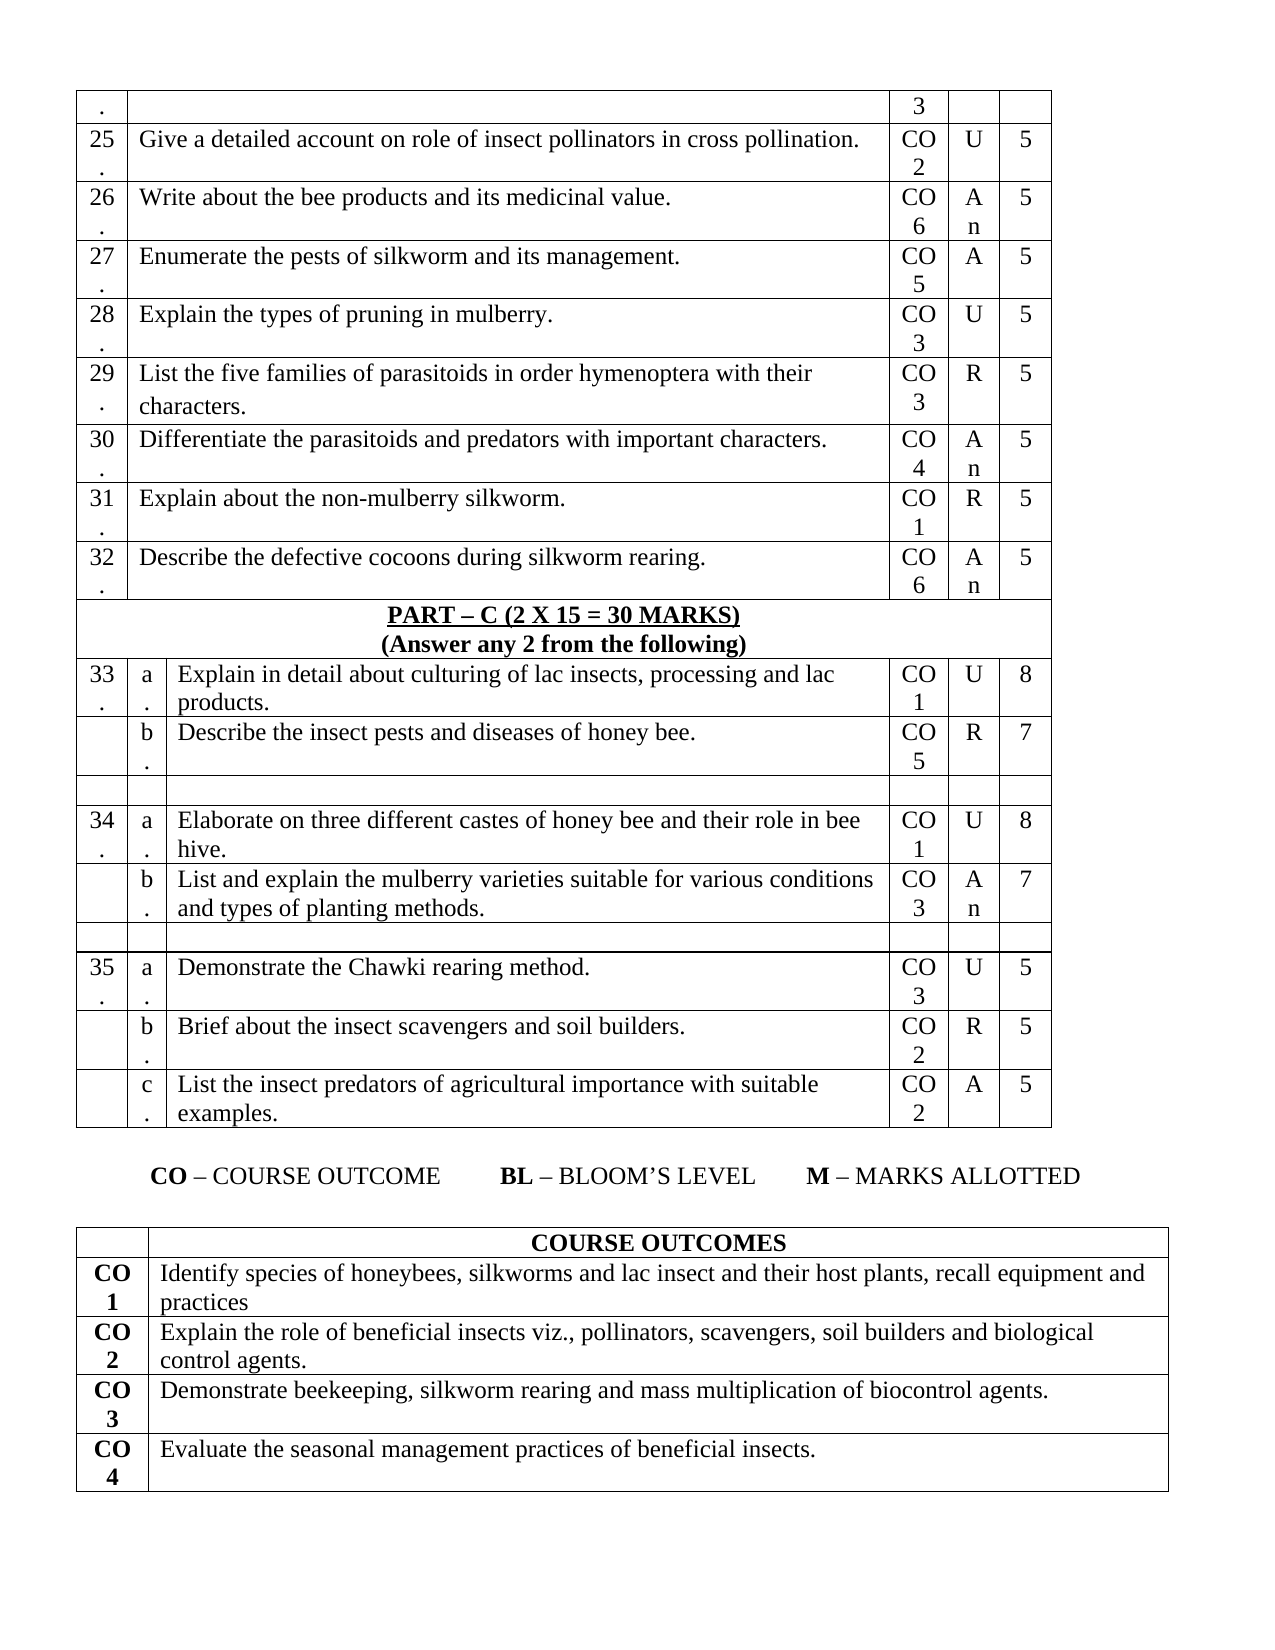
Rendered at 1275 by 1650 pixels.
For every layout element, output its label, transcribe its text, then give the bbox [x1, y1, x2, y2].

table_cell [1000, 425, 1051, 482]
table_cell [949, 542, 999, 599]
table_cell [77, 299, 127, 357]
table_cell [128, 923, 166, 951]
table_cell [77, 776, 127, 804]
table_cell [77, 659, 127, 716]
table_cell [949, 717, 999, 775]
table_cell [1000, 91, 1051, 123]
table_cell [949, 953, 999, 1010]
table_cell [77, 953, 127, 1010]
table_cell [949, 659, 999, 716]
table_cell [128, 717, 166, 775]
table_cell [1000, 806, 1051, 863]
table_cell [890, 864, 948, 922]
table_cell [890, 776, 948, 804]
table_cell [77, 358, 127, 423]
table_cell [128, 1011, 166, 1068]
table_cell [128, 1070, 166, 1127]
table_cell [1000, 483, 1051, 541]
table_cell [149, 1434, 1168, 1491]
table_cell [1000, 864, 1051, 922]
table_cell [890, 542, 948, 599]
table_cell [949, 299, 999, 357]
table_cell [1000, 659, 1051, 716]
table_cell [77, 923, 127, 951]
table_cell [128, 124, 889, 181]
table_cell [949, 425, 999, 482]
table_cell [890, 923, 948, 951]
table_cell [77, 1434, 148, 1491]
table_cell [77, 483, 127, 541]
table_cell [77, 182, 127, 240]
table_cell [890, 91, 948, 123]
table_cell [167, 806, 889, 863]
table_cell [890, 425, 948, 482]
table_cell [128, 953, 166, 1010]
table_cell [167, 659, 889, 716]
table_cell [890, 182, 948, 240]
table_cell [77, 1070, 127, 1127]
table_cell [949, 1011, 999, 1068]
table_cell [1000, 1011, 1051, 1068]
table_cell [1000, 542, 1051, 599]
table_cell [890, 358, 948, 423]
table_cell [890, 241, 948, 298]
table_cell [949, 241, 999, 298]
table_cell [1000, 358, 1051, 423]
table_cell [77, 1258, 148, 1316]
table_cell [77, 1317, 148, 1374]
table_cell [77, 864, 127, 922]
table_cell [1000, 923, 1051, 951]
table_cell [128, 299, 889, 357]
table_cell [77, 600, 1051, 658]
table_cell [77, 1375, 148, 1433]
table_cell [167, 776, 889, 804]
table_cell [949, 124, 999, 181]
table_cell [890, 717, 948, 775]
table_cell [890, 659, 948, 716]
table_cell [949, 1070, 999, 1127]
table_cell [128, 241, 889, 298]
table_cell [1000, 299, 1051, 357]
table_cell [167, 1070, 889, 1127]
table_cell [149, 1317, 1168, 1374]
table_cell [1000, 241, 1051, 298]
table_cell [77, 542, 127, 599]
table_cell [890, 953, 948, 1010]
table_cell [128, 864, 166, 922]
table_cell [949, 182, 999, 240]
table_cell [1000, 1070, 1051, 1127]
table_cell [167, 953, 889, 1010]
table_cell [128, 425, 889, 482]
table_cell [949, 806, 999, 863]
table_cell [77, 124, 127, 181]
text CO – COURSE OUTCOME BL – BLOOM’S LEVEL M – MARKS ALLOTTED [150, 1161, 1125, 1190]
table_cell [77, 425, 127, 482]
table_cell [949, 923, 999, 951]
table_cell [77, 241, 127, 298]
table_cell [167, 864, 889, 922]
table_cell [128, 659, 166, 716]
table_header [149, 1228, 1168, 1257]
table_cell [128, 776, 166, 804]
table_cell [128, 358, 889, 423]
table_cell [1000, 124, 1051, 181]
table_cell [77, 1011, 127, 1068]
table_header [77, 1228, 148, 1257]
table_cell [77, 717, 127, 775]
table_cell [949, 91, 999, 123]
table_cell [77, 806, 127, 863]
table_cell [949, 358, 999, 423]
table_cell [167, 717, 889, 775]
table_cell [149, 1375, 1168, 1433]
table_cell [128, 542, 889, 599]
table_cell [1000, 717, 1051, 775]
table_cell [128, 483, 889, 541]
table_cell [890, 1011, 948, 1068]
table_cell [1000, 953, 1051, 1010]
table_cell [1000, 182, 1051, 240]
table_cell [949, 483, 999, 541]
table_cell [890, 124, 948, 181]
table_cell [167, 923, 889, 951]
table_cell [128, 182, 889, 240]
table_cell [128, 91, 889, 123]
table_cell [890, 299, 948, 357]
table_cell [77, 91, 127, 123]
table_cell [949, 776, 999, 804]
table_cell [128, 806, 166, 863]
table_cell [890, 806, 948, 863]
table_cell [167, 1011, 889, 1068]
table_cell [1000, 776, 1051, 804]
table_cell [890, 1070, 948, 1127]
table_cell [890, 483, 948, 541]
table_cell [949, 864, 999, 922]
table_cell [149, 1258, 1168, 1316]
